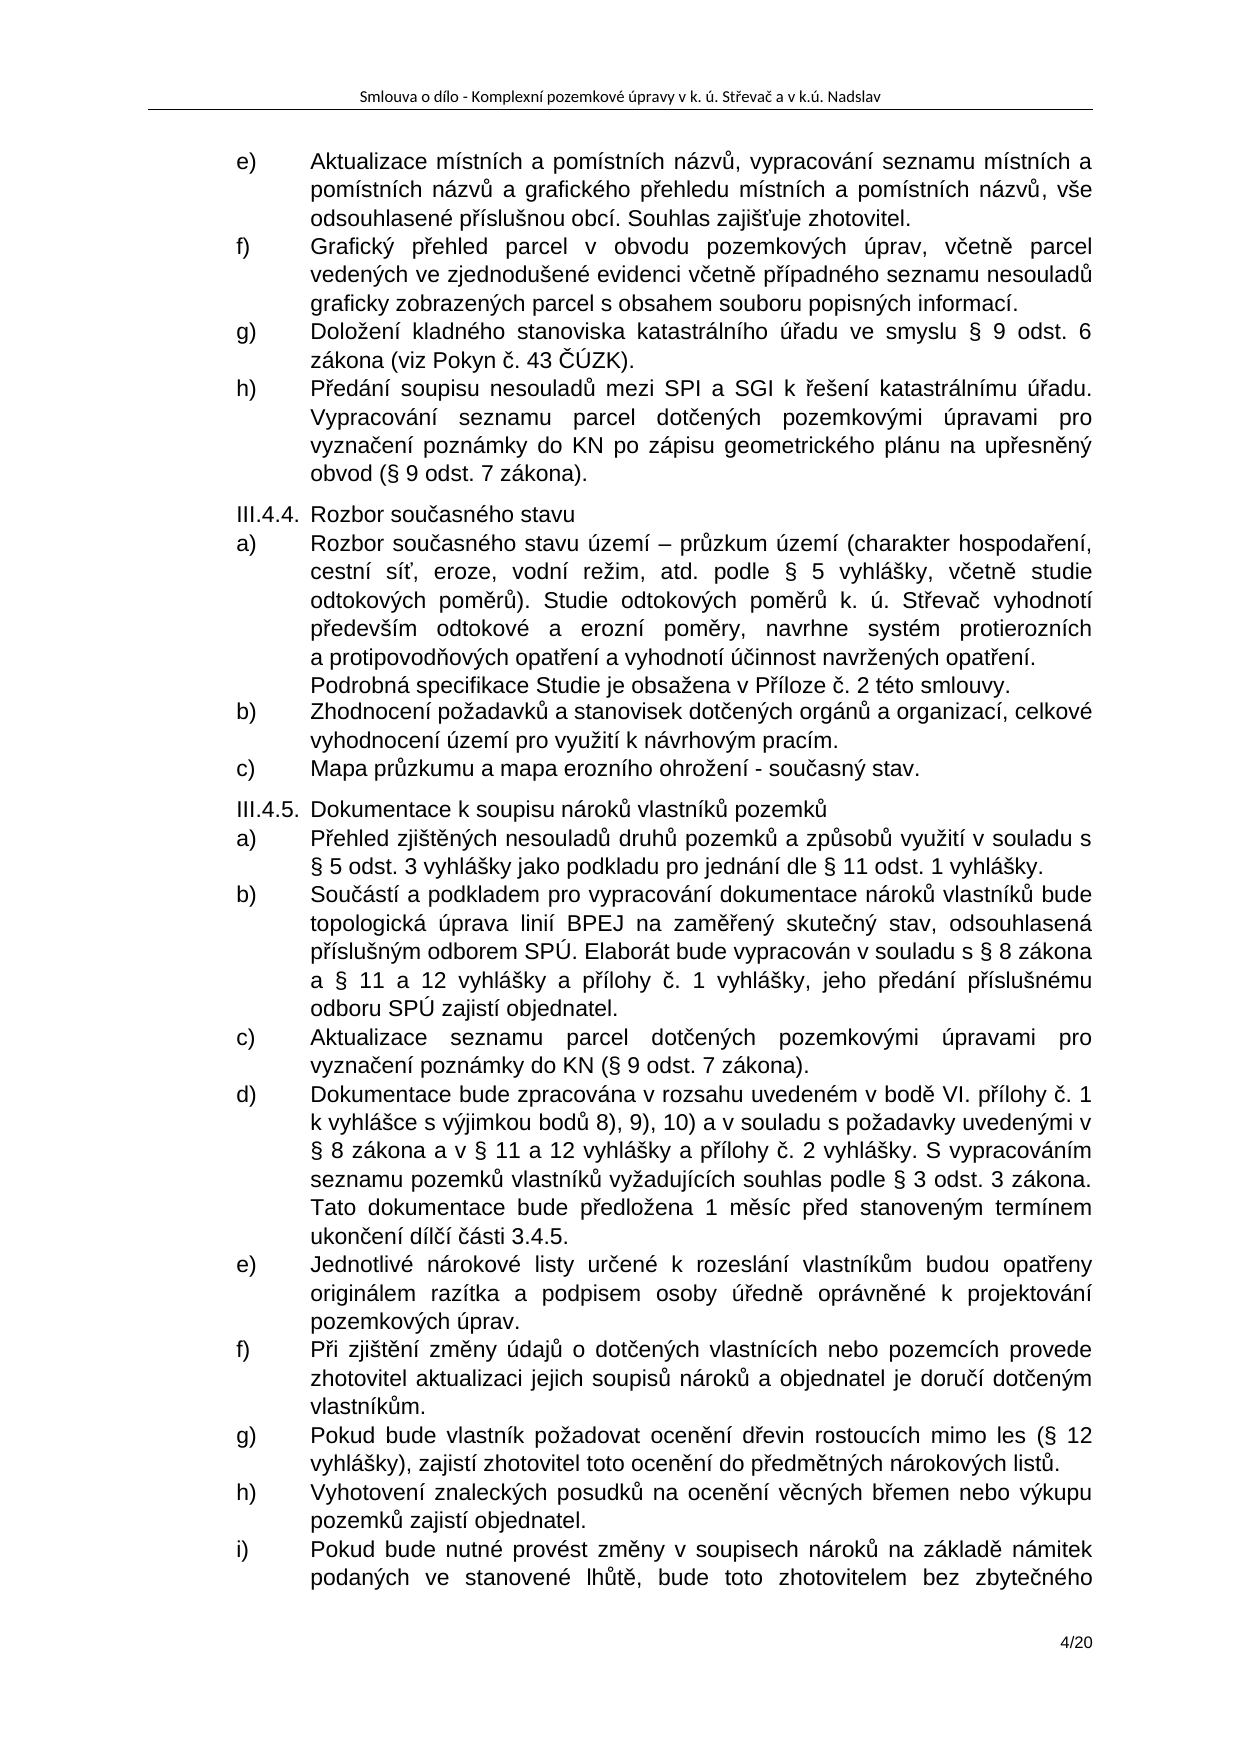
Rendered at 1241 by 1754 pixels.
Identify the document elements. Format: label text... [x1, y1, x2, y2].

text Předání soupisu nesouladů mezi SPI a SGI k řešení katastrálnímu úřadu. Vypracování seznamu parcel dotčených pozemkovými úpravami pro vyznačení poznámky do KN po zápisu geometrického plánu na upřesněný obvod (§ 9 odst. 7 zákona). [236, 375, 1093, 487]
text Přehled zjištěných nesouladů druhů pozemků a způsobů využití v souladu s § 5 odst. 3 vyhlášky jako podkladu pro jednání dle § 11 odst. 1 vyhlášky. [236, 824, 1093, 879]
text Aktualizace místních a pomístních názvů, vypracování seznamu místních a pomístních názvů a grafického přehledu místních a pomístních názvů, vše odsouhlasené příslušnou obcí. Souhlas zajišťuje zhotovitel. [236, 148, 1093, 231]
text Jednotlivé nárokové listy určené k rozeslání vlastníkům budou opatřeny originálem razítka a podpisem osoby úředně oprávněné k projektování pozemkových úprav. [236, 1251, 1093, 1334]
text Aktualizace seznamu parcel dotčených pozemkovými úpravami pro vyznačení poznámky do KN (§ 9 odst. 7 zákona). [236, 1024, 1093, 1078]
text Při zjištění změny údajů o dotčených vlastnících nebo pozemcích provede zhotovitel aktualizaci jejich soupisů nároků a objednatel je doručí dotčeným vlastníkům. [236, 1336, 1093, 1420]
text Doložení kladného stanoviska katastrálního úřadu ve smyslu § 9 odst. 6 zákona (viz Pokyn č. 43 ČÚZK). [236, 318, 1093, 373]
text Dokumentace k soupisu nároků vlastníků pozemků [236, 796, 1093, 822]
text Rozbor současného stavu [236, 501, 1093, 528]
text Mapa průzkumu a mapa erozního ohrožení - současný stav. [236, 755, 1093, 782]
text Vyhotovení znaleckých posudků na ocenění věcných břemen nebo výkupu pozemků zajistí objednatel. [236, 1479, 1093, 1533]
text Dokumentace bude zpracována v rozsahu uvedeném v bodě VI. přílohy č. 1 k vyhlášce s výjimkou bodů 8), 9), 10) a v souladu s požadavky uvedenými v § 8 zákona a v § 11 a 12 vyhlášky a přílohy č. 2 vyhlášky. S vypracováním seznamu pozemků vlastníků vyžadujících souhlas podle § 3 odst. 3 zákona. Tato dokumentace bude předložena 1 měsíc před stanoveným termínem ukončení dílčí části 3.4.5. [236, 1081, 1093, 1249]
list Rozbor současného stavu území – průzkum území (charakter hospodaření, cestní síť, eroze, vodní režim, atd. podle § 5 vyhlášky, včetně studie odtokových poměrů). Studie odtokových poměrů k. ú. Střevač vyhodnotí především odtokové a erozní poměry, navrhne systém protierozních a protipovodňových opatření a vyhodnotí účinnost navržených opatření. [236, 530, 1093, 670]
text Podrobná specifikace Studie je obsažena v Příloze č. 2 této smlouvy. [310, 672, 1093, 698]
list Zhodnocení požadavků a stanovisek dotčených orgánů a organizací, celkové vyhodnocení území pro využití k návrhovým pracím. [236, 698, 1093, 753]
text Součástí a podkladem pro vypracování dokumentace nároků vlastníků bude topologická úprava linií BPEJ na zaměřený skutečný stav, odsouhlasená příslušným odborem SPÚ. Elaborát bude vypracován v souladu s § 8 zákona a § 11 a 12 vyhlášky a přílohy č. 1 vyhlášky, jeho předání příslušnému odboru SPÚ zajistí objednatel. [236, 881, 1093, 1022]
text Pokud bude vlastník požadovat ocenění dřevin rostoucích mimo les (§ 12 vyhlášky), zajistí zhotovitel toto ocenění do předmětných nárokových listů. [236, 1422, 1093, 1477]
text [236, 1536, 1093, 1590]
text Grafický přehled parcel v obvodu pozemkových úprav, včetně parcel vedených ve zjednodušené evidenci včetně případného seznamu nesouladů graficky zobrazených parcel s obsahem souboru popisných informací. [236, 233, 1093, 316]
